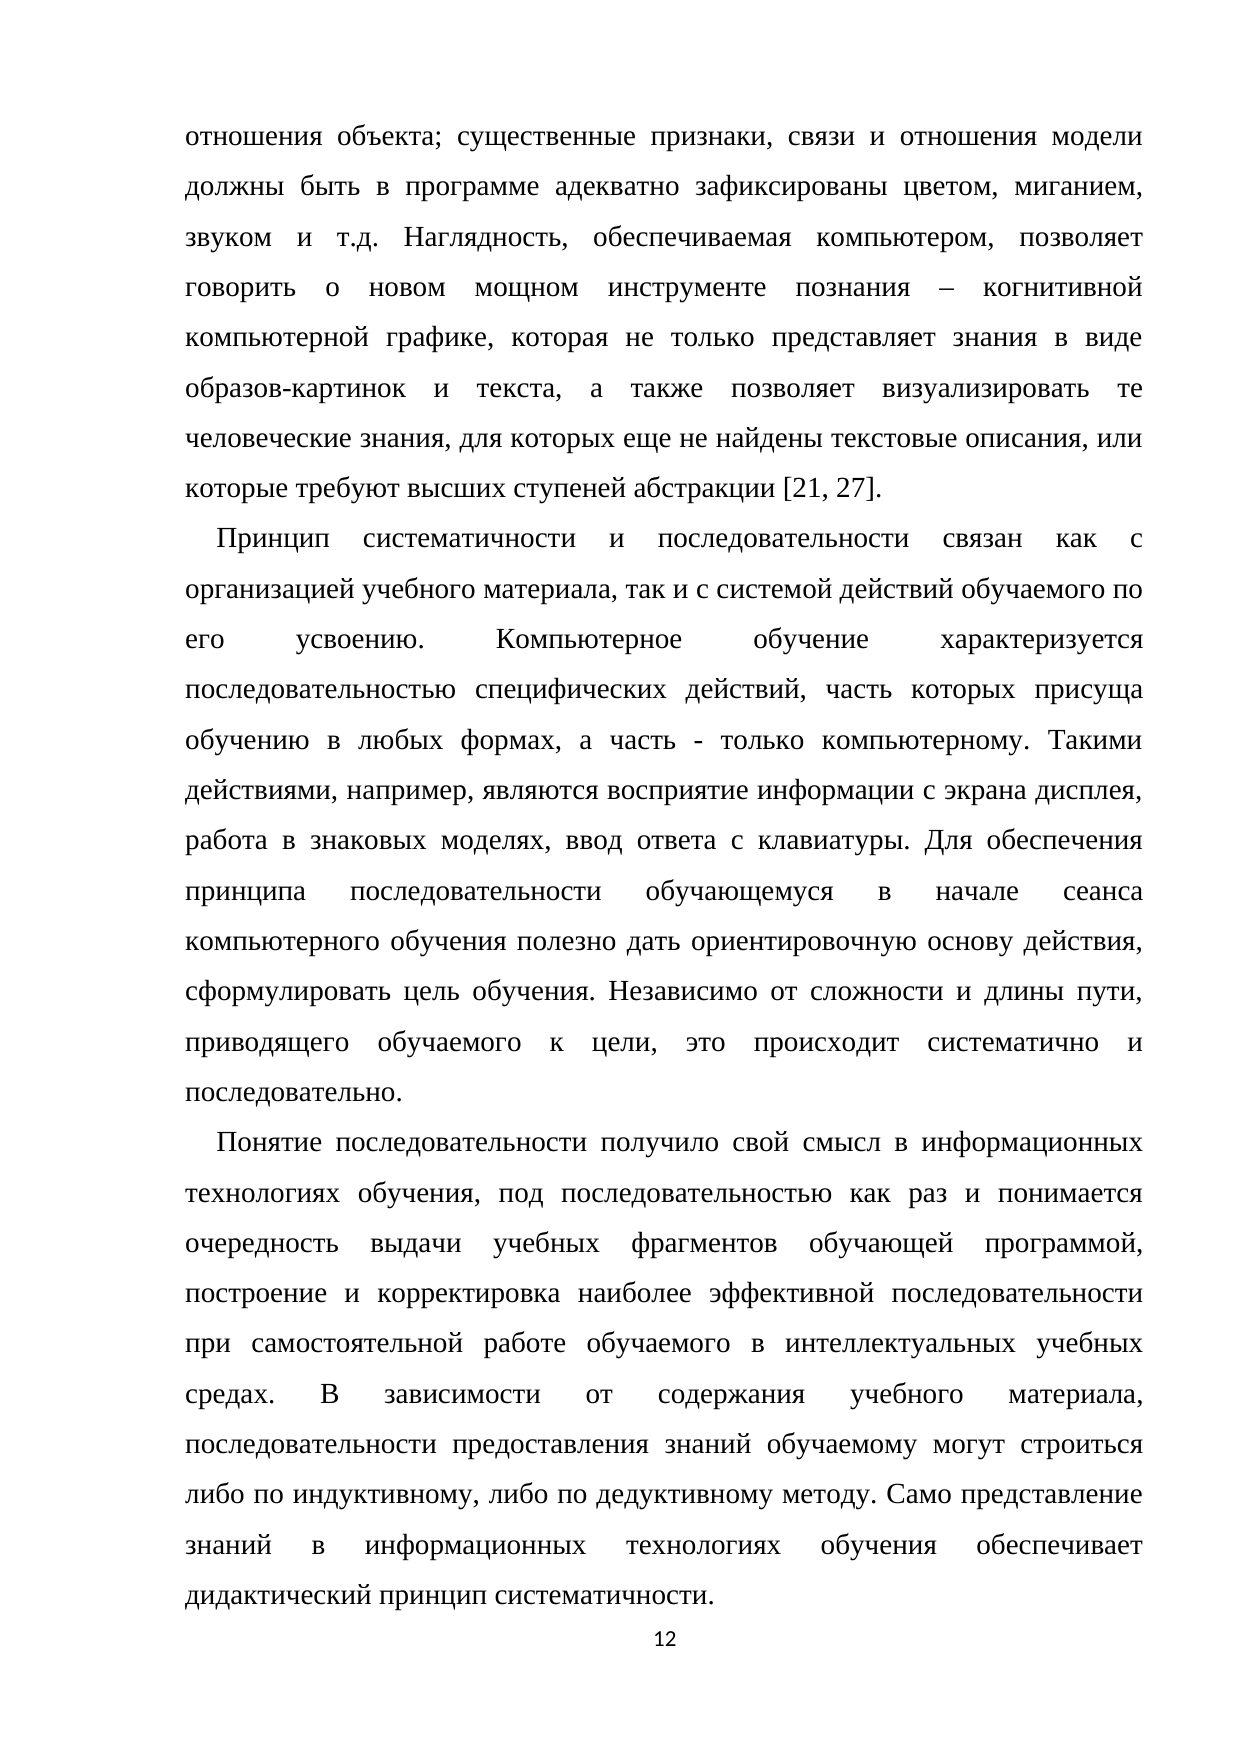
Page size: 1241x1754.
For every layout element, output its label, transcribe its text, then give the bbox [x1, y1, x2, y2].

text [185, 118, 1144, 504]
text Принцип систематичности и последовательности связан как с организацией учебного материала, так и с системой действий обучаемого по его усвоению. Компьютерное обучение характеризуется последовательностью специфических действий, часть которых присуща обучению в любых формах, а часть - только компьютерному. Такими действиями, например, являются восприятие информации с экрана дисплея, работа в знаковых моделях, ввод ответа с клавиатуры. Для обеспечения принципа последовательности обучающемуся в начале сеанса компьютерного обучения полезно дать ориентировочную основу действия, сформулировать цель обучения. Независимо от сложности и длины пути, приводящего обучаемого к цели, это происходит систематично и последовательно. [185, 521, 1144, 1108]
text Понятие последовательности получило свой смысл в информационных технологиях обучения, под последовательностью как раз и понимается очередность выдачи учебных фрагментов обучающей программой, построение и корректировка наиболее эффективной последовательности при самостоятельной работе обучаемого в интеллектуальных учебных средах. В зависимости от содержания учебного материала, последовательности предоставления знаний обучаемому могут строиться либо по индуктивному, либо по дедуктивному методу. Само представление знаний в информационных технологиях обучения обеспечивает дидактический принцип систематичности. [185, 1124, 1144, 1611]
